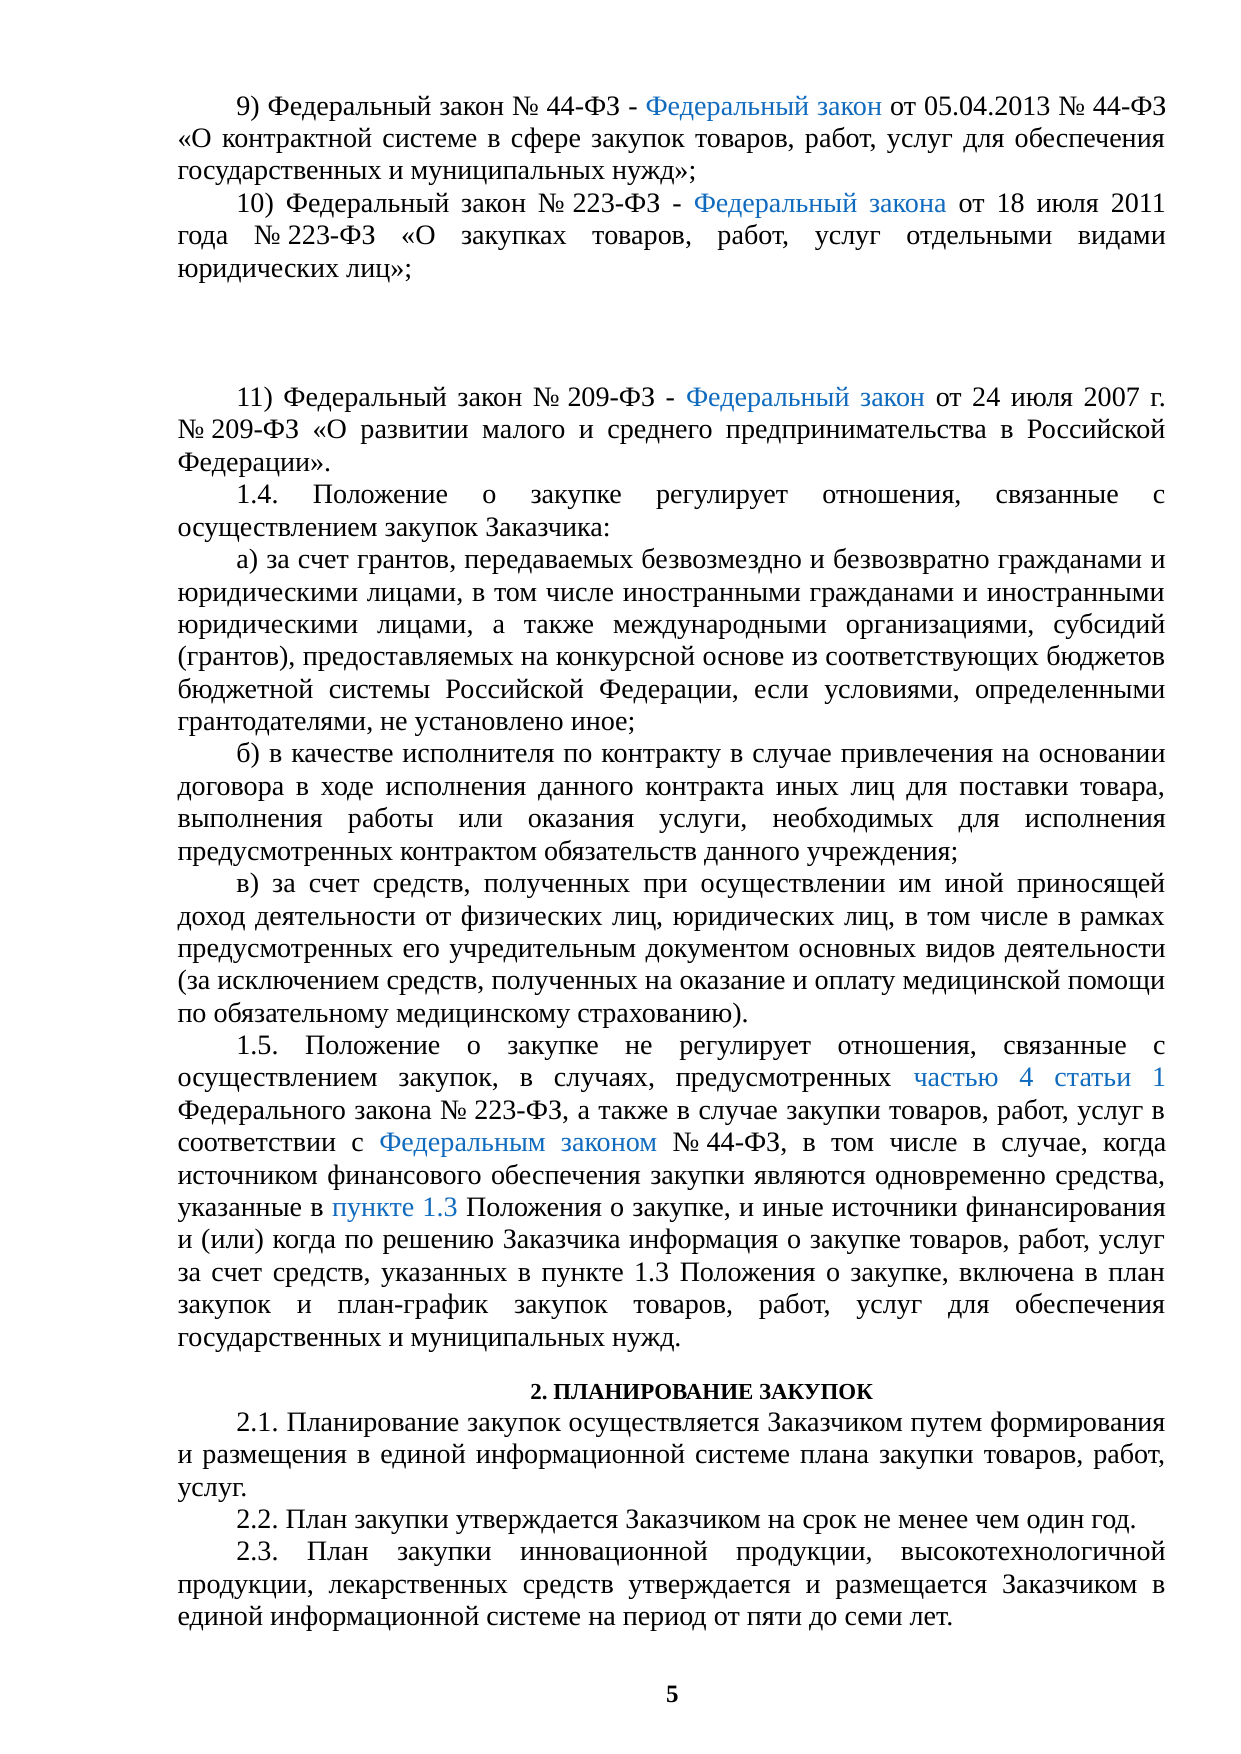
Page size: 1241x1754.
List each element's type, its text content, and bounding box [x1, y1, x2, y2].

text 2.2. План закупки утверждается Заказчиком на срок не менее чем один год. [177, 1502, 1167, 1534]
text 1.5. Положение о закупке не регулирует отношения, связанные с осуществлением закупок, в случаях, предусмотренных частью 4 статьи 1 Федерального закона № 223-ФЗ, а также в случае закупки товаров, работ, услуг в соответствии с Федеральным законом № 44-ФЗ, в том числе в случае, когда источником финансового обеспечения закупки являются одновременно средства, указанные в пункте 1.3 Положения о закупке, и иные источники финансирования и (или) когда по решению Заказчика информация о закупке товаров, работ, услуг за счет средств, указанных в пункте 1.3 Положения о закупке, включена в план закупок и план-график закупок товаров, работ, услуг для обеспечения государственных и муниципальных нужд. [177, 1028, 1167, 1352]
subtitle 2. ПЛАНИРОВАНИЕ ЗАКУПОК [177, 1378, 1167, 1405]
text 11) Федеральный закон № 209-ФЗ - Федеральный закон от 24 июля 2007 г. № 209-ФЗ «О развитии малого и среднего предпринимательства в Российской Федерации». [177, 380, 1167, 477]
text б) в качестве исполнителя по контракту в случае привлечения на основании договора в ходе исполнения данного контракта иных лиц для поставки товара, выполнения работы или оказания услуги, необходимых для исполнения предусмотренных контрактом обязательств данного учреждения; [177, 737, 1167, 866]
text 10) Федеральный закон № 223-ФЗ - Федеральный закона от 18 июля 2011 года № 223-ФЗ «О закупках товаров, работ, услуг отдельными видами юридических лиц»; [177, 186, 1167, 283]
text 1.4. Положение о закупке регулирует отношения, связанные с осуществлением закупок Заказчика: [177, 477, 1167, 542]
text 9) Федеральный закон № 44-ФЗ - Федеральный закон от 05.04.2013 № 44-ФЗ «О контрактной системе в сфере закупок товаров, работ, услуг для обеспечения государственных и муниципальных нужд»; [177, 89, 1167, 186]
text в) за счет средств, полученных при осуществлении им иной приносящей доход деятельности от физических лиц, юридических лиц, в том числе в рамках предусмотренных его учредительным документом основных видов деятельности (за исключением средств, полученных на оказание и оплату медицинской помощи по обязательному медицинскому страхованию). [177, 866, 1167, 1028]
text 2.1. Планирование закупок осуществляется Заказчиком путем формирования и размещения в единой информационной системе плана закупки товаров, работ, услуг. [177, 1405, 1167, 1502]
text 2.3. План закупки инновационной продукции, высокотехнологичной продукции, лекарственных средств утверждается и размещается Заказчиком в единой информационной системе на период от пяти до семи лет. [177, 1534, 1167, 1632]
text а) за счет грантов, передаваемых безвозмездно и безвозвратно гражданами и юридическими лицами, в том числе иностранными гражданами и иностранными юридическими лицами, а также международными организациями, субсидий (грантов), предоставляемых на конкурсной основе из соответствующих бюджетов бюджетной системы Российской Федерации, если условиями, определенными грантодателями, не установлено иное; [177, 542, 1167, 737]
